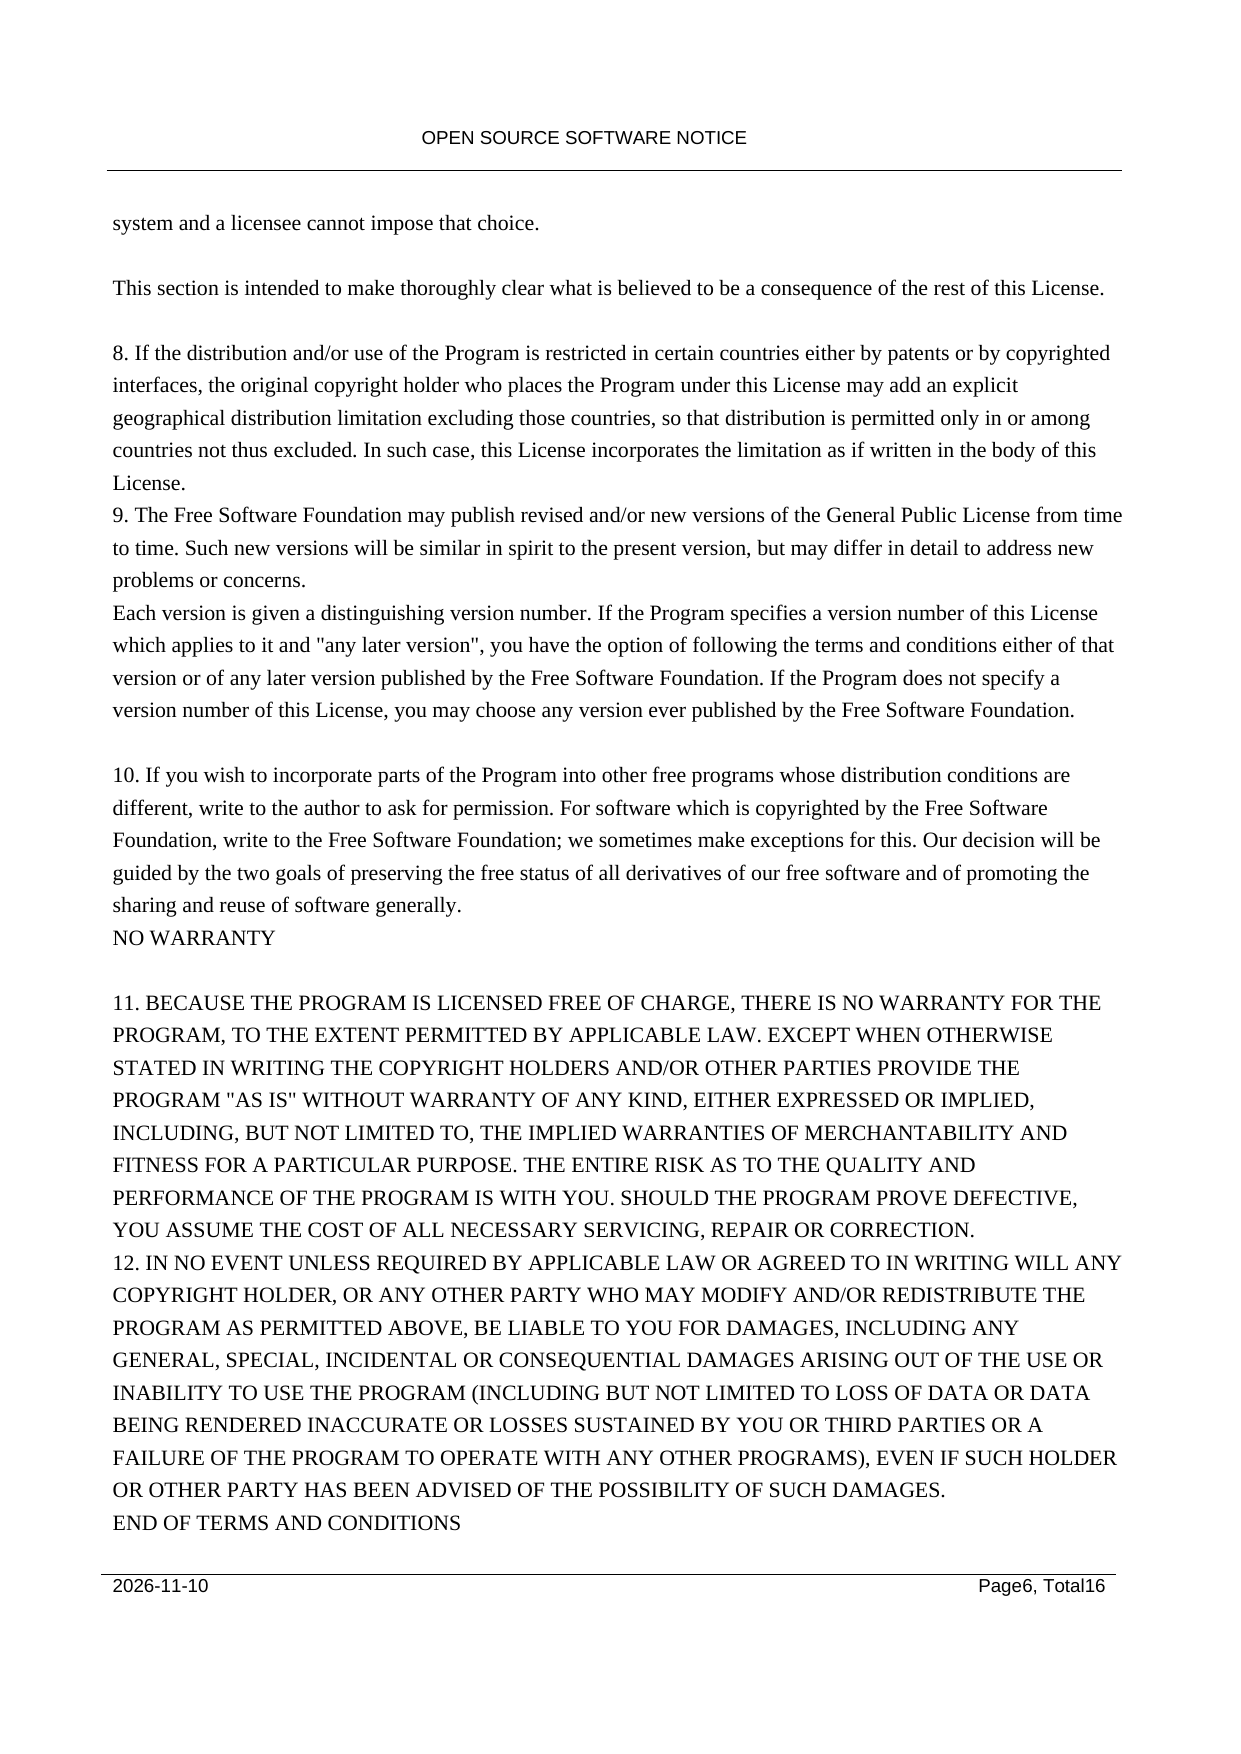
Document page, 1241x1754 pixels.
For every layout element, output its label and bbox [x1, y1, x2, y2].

text [112, 206, 1128, 1539]
